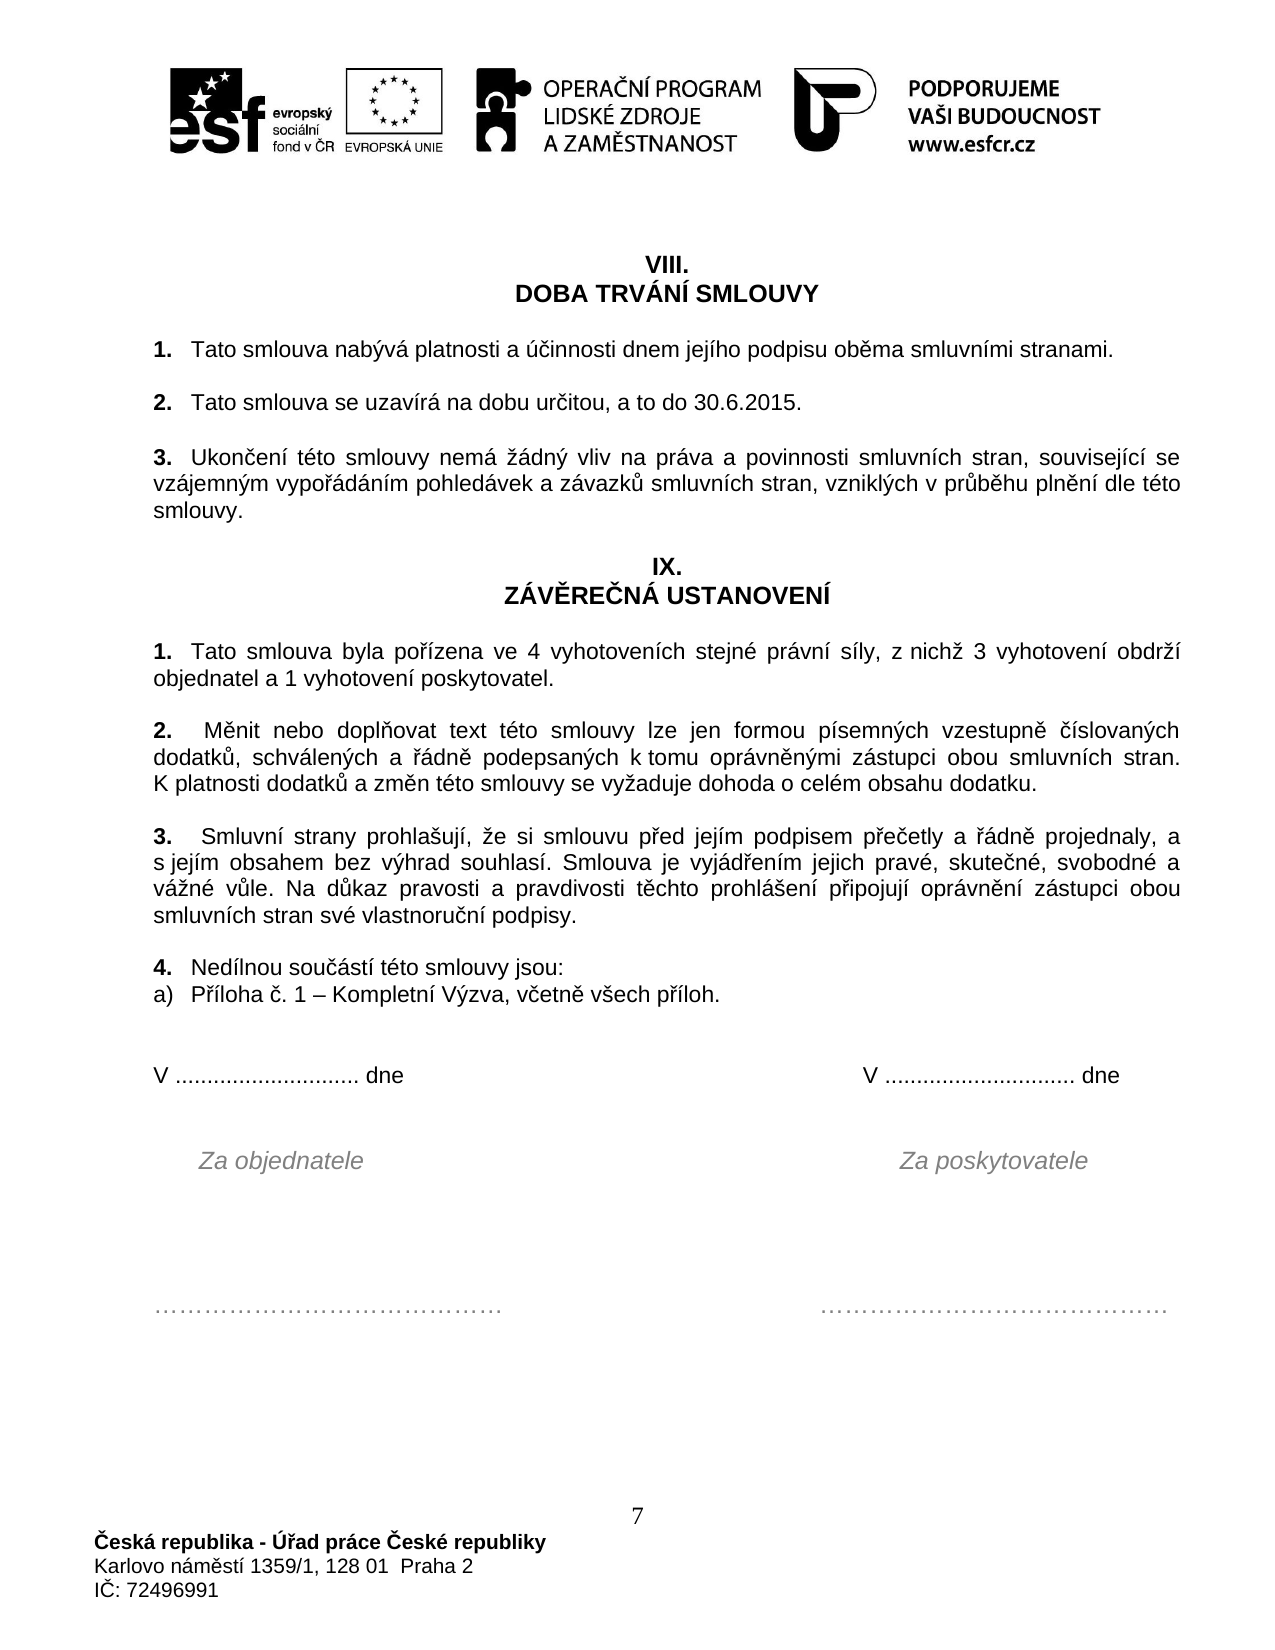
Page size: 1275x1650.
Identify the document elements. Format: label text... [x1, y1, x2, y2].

text …………………………………… …………………………………… [153, 1290, 1181, 1318]
text DOBA TRVÁNÍ SMLOUVY [153, 279, 1181, 307]
list Tato smlouva byla pořízena ve 4 vyhotoveních stejné právní síly, z nichž 3 vyhotovení obdrží objednatel a 1 vyhotovení poskytovatel. [153, 638, 1181, 691]
list Příloha č. 1 – Kompletní Výzva, včetně všech příloh. [153, 981, 1181, 1007]
picture [160, 59, 1115, 164]
text ZÁVĚREČNÁ USTANOVENÍ [153, 581, 1181, 609]
text Smluvní strany prohlašují, že si smlouvu před jejím podpisem přečetly a řádně projednaly, a s jejím obsahem bez výhrad souhlasí. Smlouva je vyjádřením jejich pravé, skutečné, svobodné a vážné vůle. Na důkaz pravosti a pravdivosti těchto prohlášení připojují oprávnění zástupci obou smluvních stran své vlastnoruční podpisy. [153, 823, 1181, 928]
text Nedílnou součástí této smlouvy jsou: [153, 954, 1181, 981]
text V ............................. dne V .............................. dne [153, 1062, 1181, 1088]
text Měnit nebo doplňovat text této smlouvy lze jen formou písemných vzestupně číslovaných dodatků, schválených a řádně podepsaných k tomu oprávněnými zástupci obou smluvních stran. K platnosti dodatků a změn této smlouvy se vyžaduje dohoda o celém obsahu dodatku. [153, 717, 1181, 796]
text VIII. [153, 250, 1181, 279]
list Tato smlouva nabývá platnosti a účinnosti dnem jejího podpisu oběma smluvními stranami. [153, 336, 1181, 363]
list Tato smlouva se uzavírá na dobu určitou, a to do 30.6.2015. [153, 389, 1181, 415]
text Ukončení této smlouvy nemá žádný vliv na práva a povinnosti smluvních stran, související se vzájemným vypořádáním pohledávek a závazků smluvních stran, vzniklých v průběhu plnění dle této smlouvy. [153, 444, 1181, 523]
text Za objednatele Za poskytovatele [153, 1146, 1181, 1175]
text IX. [153, 552, 1181, 581]
